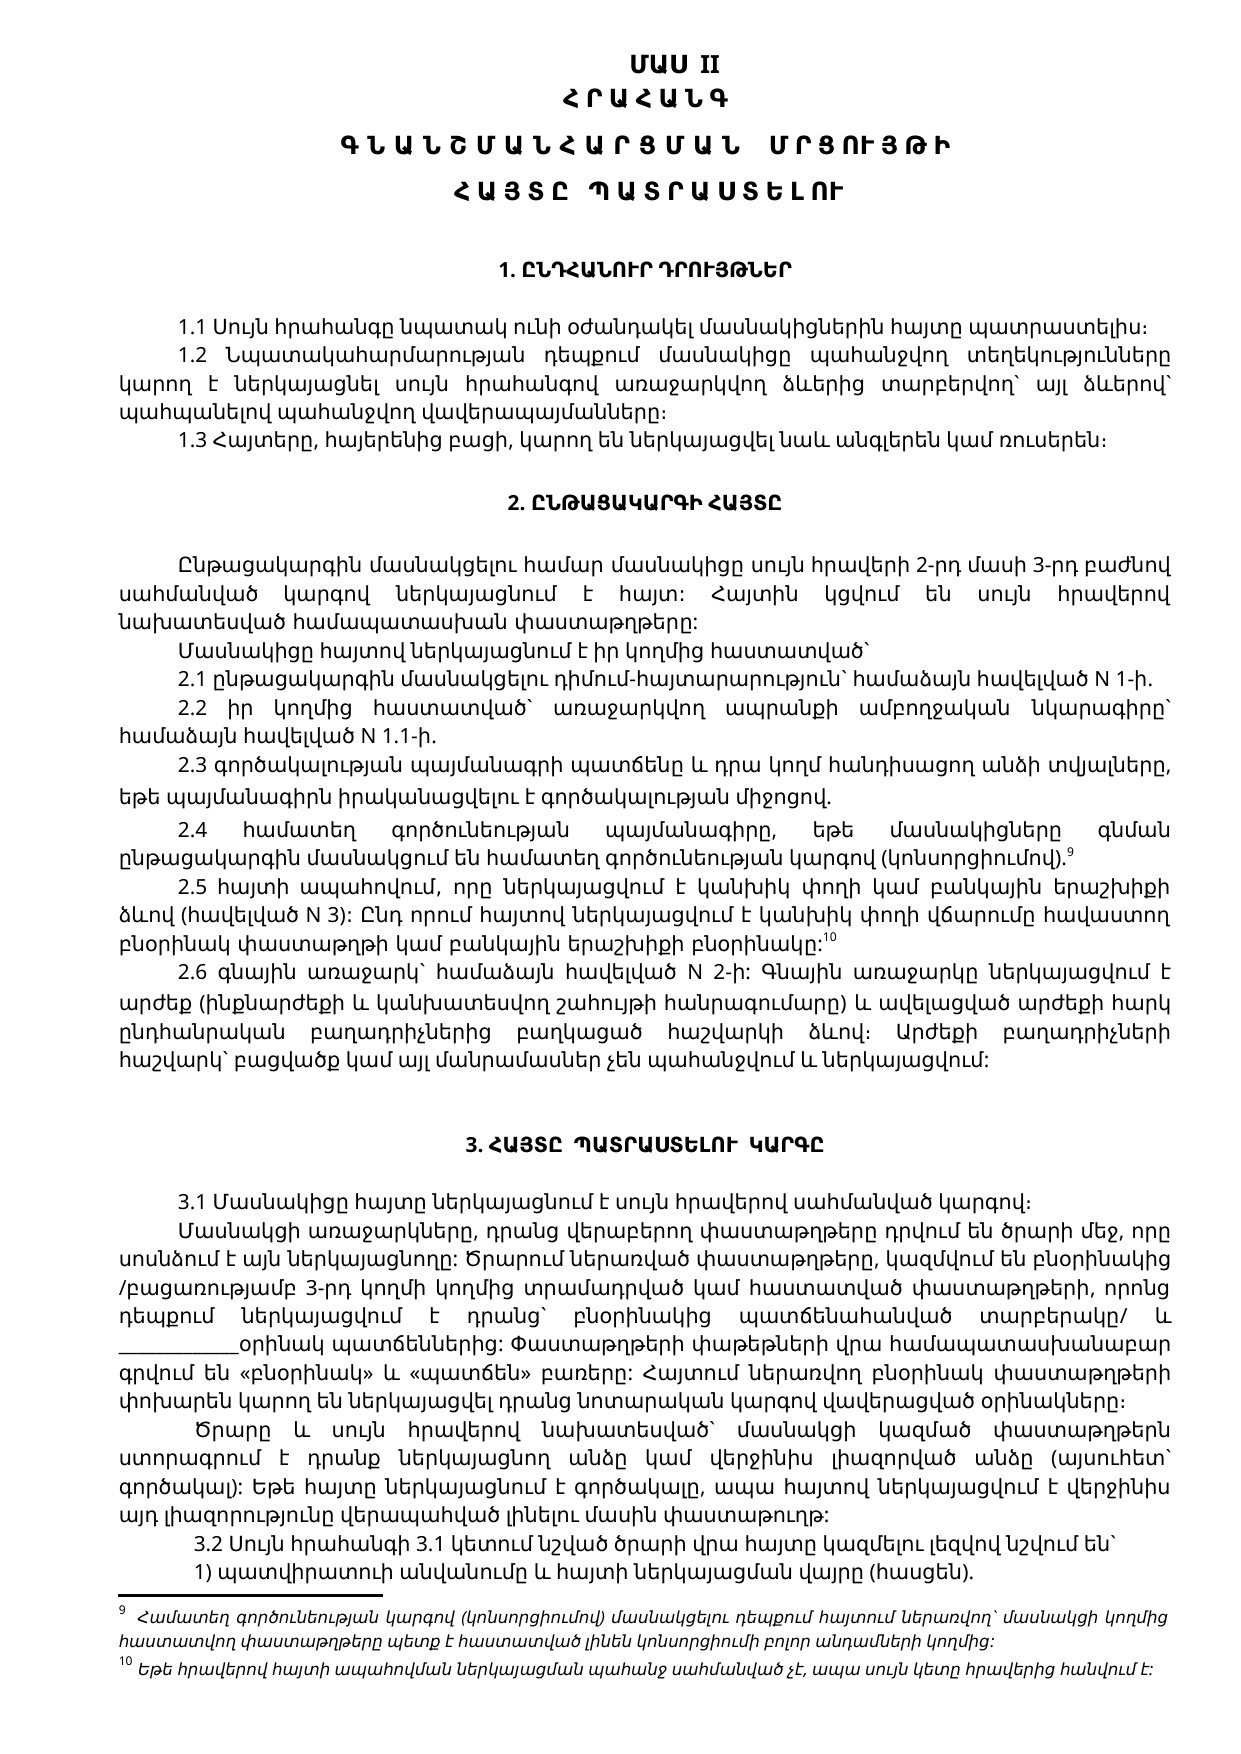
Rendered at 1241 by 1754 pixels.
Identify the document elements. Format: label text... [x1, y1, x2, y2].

text 2.4 համատեղ գործունեության պայմանագիրը, եթե մասնակիցները գնման ընթացակարգին մասնակցում են համատեղ գործունեության կարգով (կոնսորցիումով). [118, 815, 1171, 872]
text 1.3 Հայտերը, հայերենից բացի, կարող են ներկայացվել նաև անգլերեն կամ ռուսերեն։ [118, 426, 1171, 454]
text 3.2 Սույն հրահանգի 3.1 կետում նշված ծրարի վրա հայտը կազմելու լեզվով նշվում են` [118, 1529, 1171, 1557]
text 2.3 գործակալության պայմանագրի պատճենը և դրա կողմ հանդիսացող անձի տվյալները, եթե պայմանագիրն իրականացվելու է գործակալության միջոցով. [118, 750, 1171, 811]
text 2. ԸՆԹԱՑԱԿԱՐԳԻ ՀԱՅՏԸ [118, 488, 1171, 517]
text 3.1 Մասնակիցը հայտը ներկայացնում է սույն հրավերով սահմանված կարգով։ [118, 1187, 1171, 1216]
text Մասնակցի առաջարկները, դրանց վերաբերող փաստաթղթերը դրվում են ծրարի մեջ, որը սոսնձում է այն ներկայացնողը: Ծրարում ներառված փաստաթղթերը, կազմվում են բնօրինակից /բացառությամբ 3-րդ կողմի կողմից տրամադրված կամ հաստատված փաստաթղթերի, որոնց դեպքում ներկայացվում է դրանց` բնօրինակից պատճենահանված տարբերակը/ և _____________օրինակ պատճեններից: Փաստաթղթերի փաթեթների վրա համապատասխանաբար գրվում են «բնօրինակ» և «պատճեն» բառերը: Հայտում ներառվող բնօրինակ փաստաթղթերի փոխարեն կարող են ներկայացվել դրանց նոտարական կարգով վավերացված օրինակները։ [118, 1216, 1171, 1415]
text Հ Ա Յ Տ Ը Պ Ա Տ Ր Ա Ս Տ Ե Լ ՈՒ [118, 174, 1172, 208]
text 1.2 Նպատակահարմարության դեպքում մասնակիցը պահանջվող տեղեկությունները կարող է ներկայացնել սույն հրահանգով առաջարկվող ձևերից տարբերվող` այլ ձևերով` պահպանելով պահանջվող վավերապայմանները։ [118, 340, 1171, 426]
text 1.1 Սույն հրահանգը նպատակ ունի օժանդակել մասնակիցներին հայտը պատրաստելիս։ [118, 312, 1171, 340]
text 2.5 հայտի ապահովում, որը ներկայացվում է կանխիկ փողի կամ բանկային երաշխիքի ձևով (հավելված N 3): Ընդ որում հայտով ներկայացվում է կանխիկ փողի վճարումը հավաստող բնօրինակ փաստաթղթի կամ բանկային երաշխիքի բնօրինակը: [118, 872, 1171, 957]
text Գ Ն Ա Ն Շ Մ Ա Ն Հ Ա Ր Ց Մ Ա Ն Մ Ր Ց ՈՒ Յ Թ Ի [118, 127, 1172, 162]
text ՄԱՍ II [118, 47, 1171, 81]
text 2.2 իր կողմից հաստատված` առաջարկվող ապրանքի ամբողջական նկարագիրը` համաձայն հավելված N 1.1-ի. [118, 693, 1171, 750]
text Մասնակիցը հայտով ներկայացնում է իր կողմից հաստատված` [118, 636, 1171, 664]
text 3. ՀԱՅՏԸ ՊԱՏՐԱՍՏԵԼՈՒ ԿԱՐԳԸ [118, 1131, 1171, 1159]
text 2.6 գնային առաջարկ` համաձայն հավելված N 2-ի: Գնային առաջարկը ներկայացվում է արժեք (ինքնարժեքի և կանխատեսվող շահույթի հանրագումարը) և ավելացված արժեքի հարկ ընդհանրական բաղադրիչներից բաղկացած հաշվարկի ձևով։ Արժեքի բաղադրիչների հաշվարկ` բացվածք կամ այլ մանրամասներ չեն պահանջվում և ներկայացվում: [118, 957, 1171, 1074]
text Հ Ր Ա Հ Ա Ն Գ [118, 81, 1172, 115]
text Ընթացակարգին մասնակցելու համար մասնակիցը սույն հրավերի 2-րդ մասի 3-րդ բաժնով սահմանված կարգով ներկայացնում է հայտ: Հայտին կցվում են սույն հրավերով նախատեսված համապատասխան փաստաթղթերը: [118, 551, 1171, 636]
text 1. ԸՆԴՀԱՆՈՒՐ ԴՐՈՒՅԹՆԵՐ [118, 255, 1171, 283]
text Ծրարը և սույն հրավերով նախատեսված` մասնակցի կազմած փաստաթղթերն ստորագրում է դրանք ներկայացնող անձը կամ վերջինիս լիազորված անձը (այսուհետ` գործակալ): Եթե հայտը ներկայացնում է գործակալը, ապա հայտով ներկայացվում է վերջինիս այդ լիազորությունը վերապահված լինելու մասին փաստաթուղթ: [118, 1415, 1171, 1529]
text 2.1 ընթացակարգին մասնակցելու դիմում-հայտարարություն` համաձայն հավելված N 1-ի. [118, 664, 1171, 693]
text 1) պատվիրատուի անվանումը և հայտի ներկայացման վայրը (հասցեն). [118, 1557, 1171, 1586]
